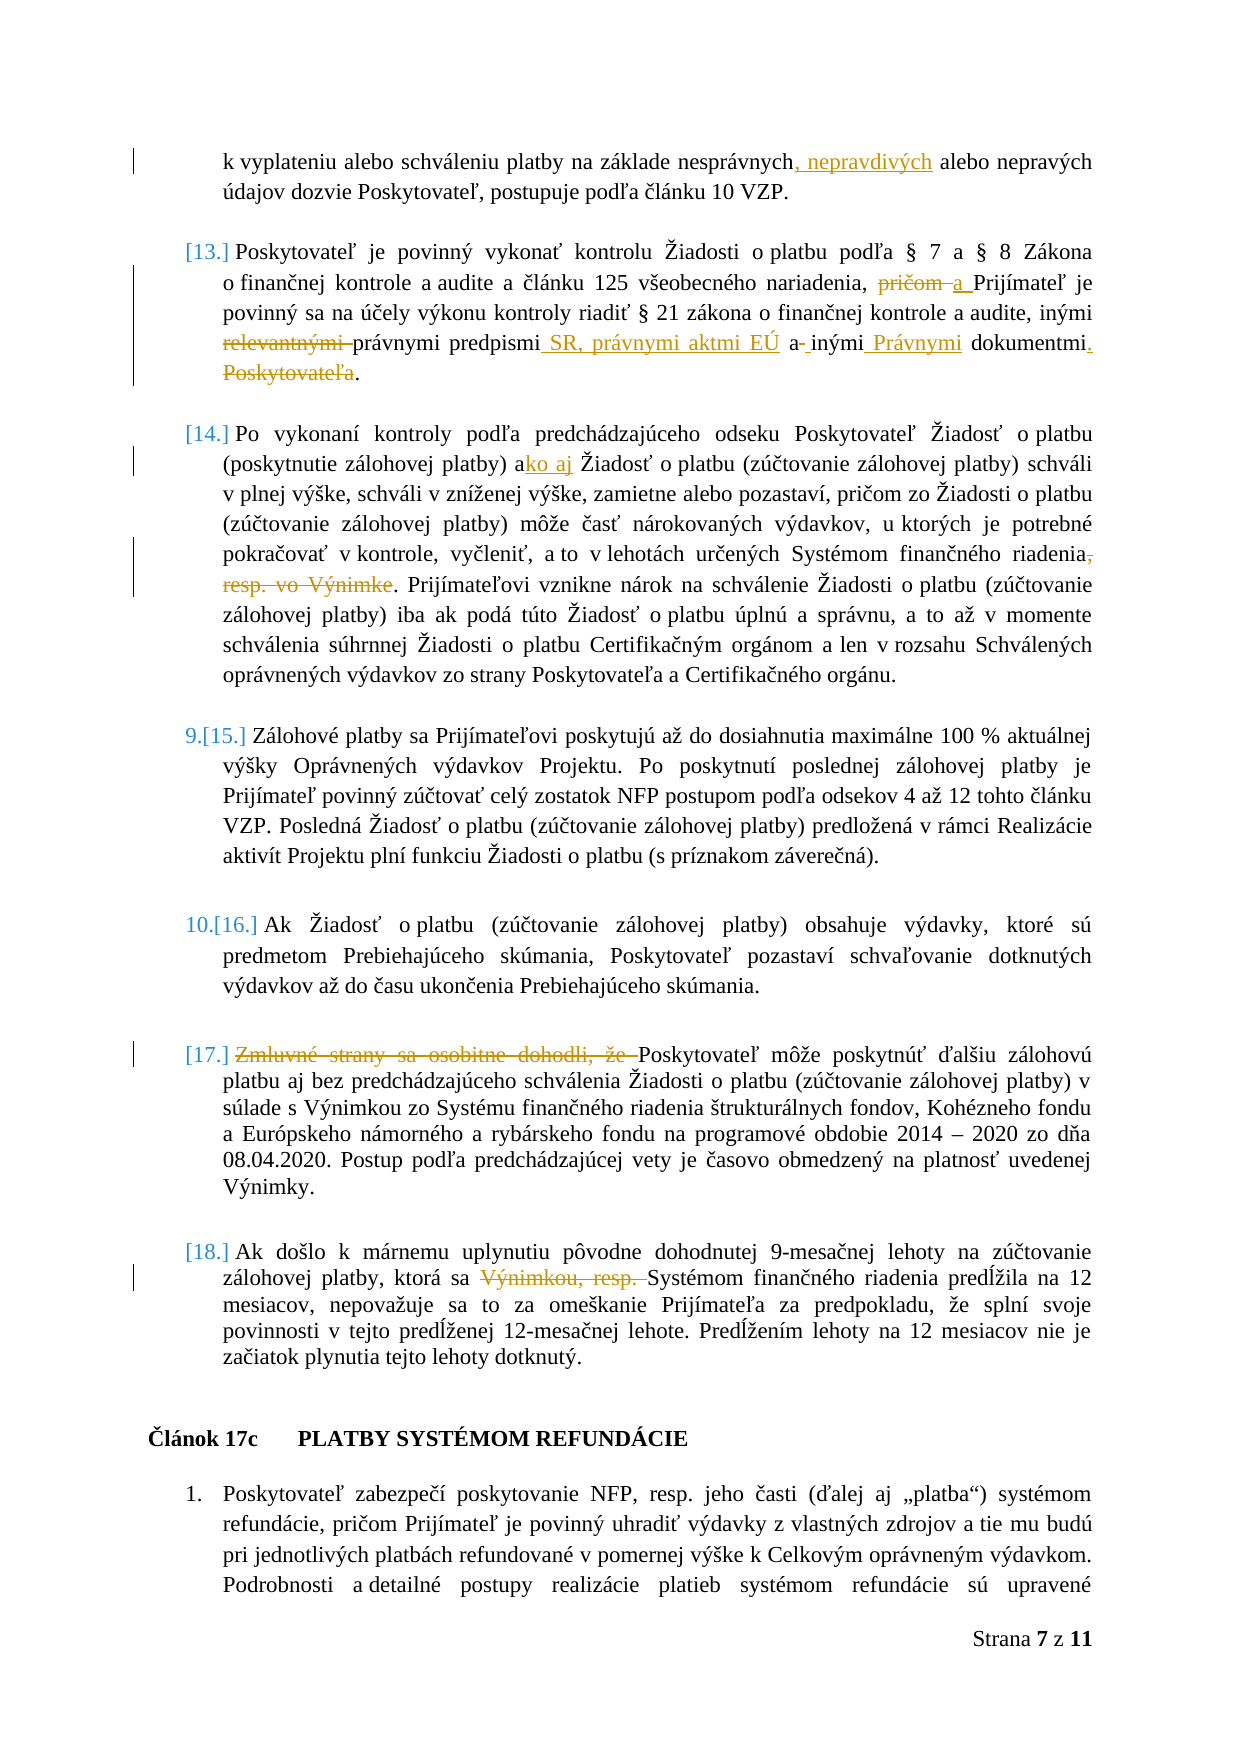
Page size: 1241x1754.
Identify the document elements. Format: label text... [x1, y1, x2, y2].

list Zálohové platby sa Prijímateľovi poskytujú až do dosiahnutia maximálne 100 % aktuálnej výšky Oprávnených výdavkov Projektu. Po poskytnutí poslednej zálohovej platby je Prijímateľ povinný zúčtovať celý zostatok NFP postupom podľa odsekov 4 až 12 tohto článku VZP. Posledná Žiadosť o platbu (zúčtovanie zálohovej platby) predložená v rámci Realizácie aktivít Projektu plní funkciu Žiadosti o platbu (s príznakom záverečná). [185, 722, 1092, 869]
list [185, 148, 1092, 204]
text Článok 17c PLATBY SYSTÉMOM REFUNDÁCIE [148, 1425, 1092, 1451]
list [185, 1480, 1092, 1597]
list Poskytovateľ je povinný vykonať kontrolu Žiadosti o platbu podľa § 7 a § 8 Zákona o finančnej kontrole a audite a článku 125 všeobecného nariadenia, Prijímateľ je povinný sa na účely výkonu kontroly riadiť § 21 zákona o finančnej kontrole a audite, inými právnymi predpismi ainými dokumentmi. [185, 238, 1092, 386]
list Po vykonaní kontroly podľa predchádzajúceho odseku Poskytovateľ Žiadosť o platbu (poskytnutie zálohovej platby) a Žiadosť o platbu (zúčtovanie zálohovej platby) schváli v plnej výške, schváli v zníženej výške, zamietne alebo pozastaví, pričom zo Žiadosti o platbu (zúčtovanie zálohovej platby) môže časť nárokovaných výdavkov, u ktorých je potrebné pokračovať v kontrole, vyčleniť, a to v lehotách určených Systémom finančného riadenia. Prijímateľovi vznikne nárok na schválenie Žiadosti o platbu (zúčtovanie zálohovej platby) iba ak podá túto Žiadosť o platbu úplnú a správnu, a to až v momente schválenia súhrnnej Žiadosti o platbu Certifikačným orgánom a len v rozsahu Schválených oprávnených výdavkov zo strany Poskytovateľa a Certifikačného orgánu. [185, 419, 1092, 688]
list Poskytovateľ môže poskytnúť ďalšiu zálohovú platbu aj bez predchádzajúceho schválenia Žiadosti o platbu (zúčtovanie zálohovej platby) v súlade s Výnimkou zo Systému finančného riadenia štrukturálnych fondov, Kohézneho fondu a Európskeho námorného a rybárskeho fondu na programové obdobie 2014 – 2020 zo dňa 08.04.2020. Postup podľa predchádzajúcej vety je časovo obmedzený na platnosť uvedenej Výnimky. [185, 1041, 1092, 1199]
list Ak došlo k márnemu uplynutiu pôvodne dohodnutej 9-mesačnej lehoty na zúčtovanie zálohovej platby, ktorá sa Systémom finančného riadenia predĺžila na 12 mesiacov, nepovažuje sa to za omeškanie Prijímateľa za predpokladu, že splní svoje povinnosti v tejto predĺženej 12-mesačnej lehote. Predĺžením lehoty na 12 mesiacov nie je začiatok plynutia tejto lehoty dotknutý. [185, 1238, 1092, 1370]
list Ak Žiadosť o platbu (zúčtovanie zálohovej platby) obsahuje výdavky, ktoré sú predmetom Prebiehajúceho skúmania, Poskytovateľ pozastaví schvaľovanie dotknutých výdavkov až do času ukončenia Prebiehajúceho skúmania. [185, 912, 1092, 998]
